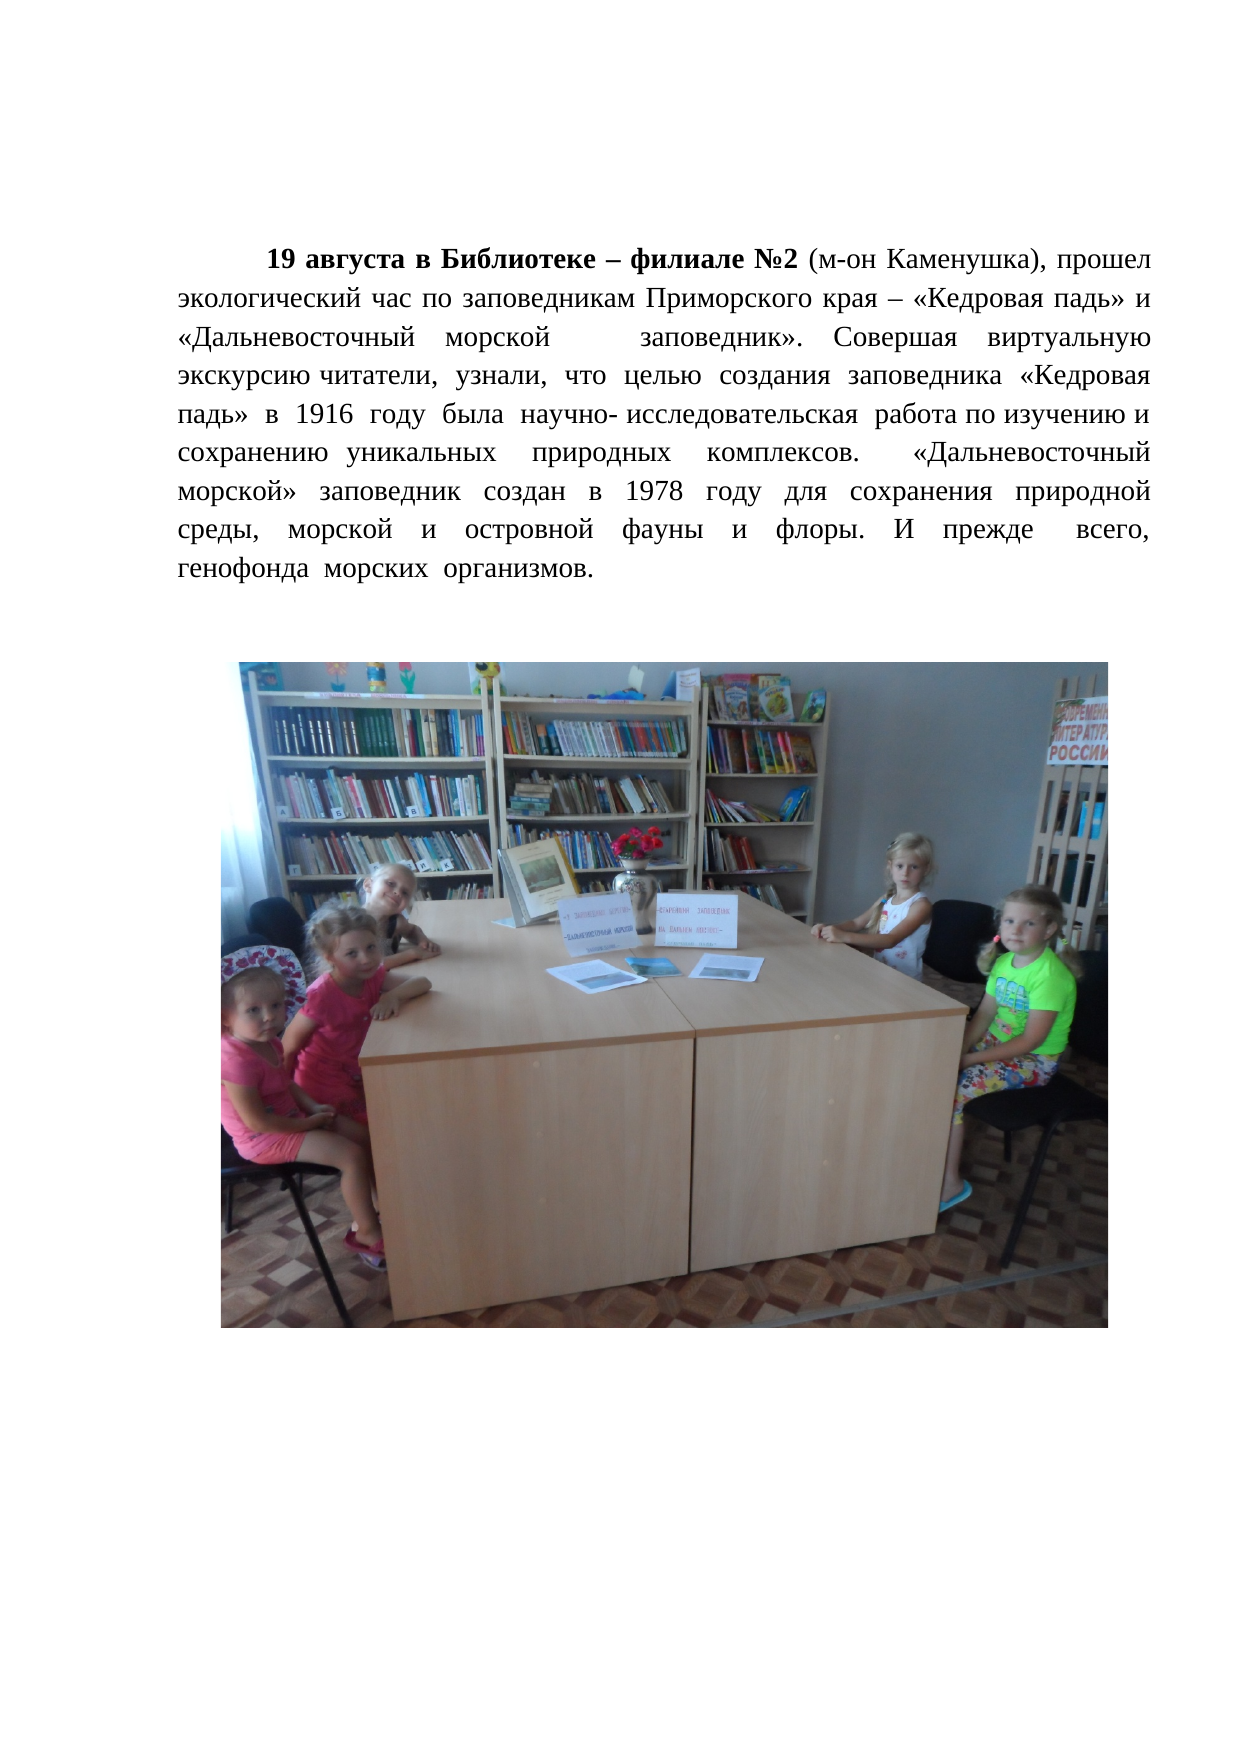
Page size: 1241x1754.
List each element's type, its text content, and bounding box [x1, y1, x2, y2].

picture [220, 662, 1109, 1328]
text 19 августа в Библиотеке – филиале №2 (м-он Каменушка), прошел экологический час по заповедникам Приморского края – «Кедровая падь» и «Дальневосточный морской заповедник». Совершая виртуальную экскурсию читатели, узнали, что целью создания заповедника «Кедровая падь» в 1916 году была научно- исследовательская работа по изучению и сохранению уникальных природных комплексов. «Дальневосточный морской» заповедник создан в 1978 году для сохранения природной среды, морской и островной фауны и флоры. И прежде всего, генофонда морских организмов. [177, 242, 1152, 583]
